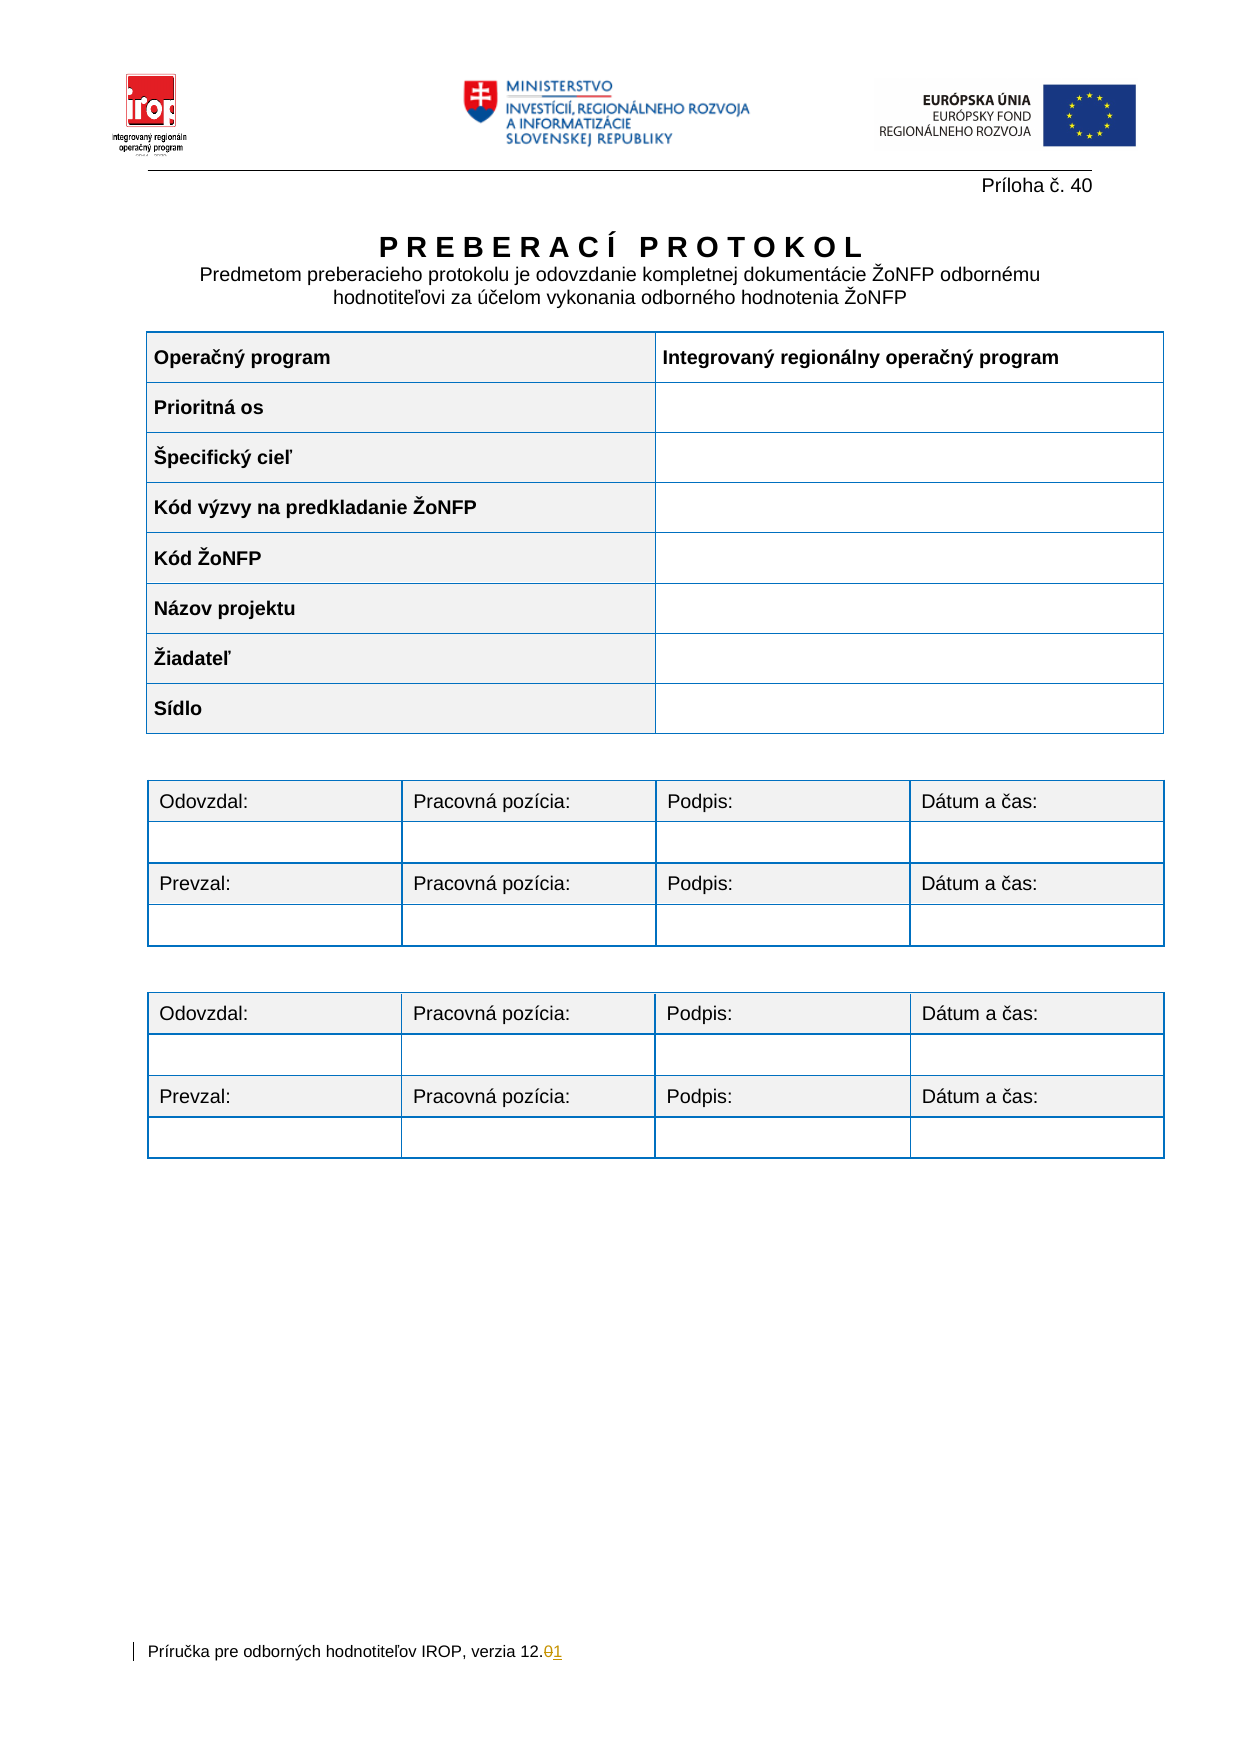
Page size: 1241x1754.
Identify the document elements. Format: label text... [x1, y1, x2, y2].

table_cell [656, 634, 1163, 683]
table_cell [657, 822, 909, 862]
table_cell [402, 1035, 654, 1074]
table_cell Kód ŽoNFP [147, 533, 655, 582]
table_cell Kód výzvy na predkladanie ŽoNFP [147, 483, 655, 532]
table_cell [656, 1118, 910, 1157]
table_cell Špecifický cieľ [147, 433, 655, 482]
table_header Odovzdal: [149, 993, 401, 1033]
table_cell [656, 584, 1163, 633]
table_header Pracovná pozícia: [402, 993, 655, 1033]
table_header Dátum a čas: [911, 993, 1163, 1033]
table_cell [656, 483, 1163, 532]
table_cell Podpis: [656, 1076, 910, 1116]
table_cell Dátum a čas: [911, 864, 1163, 903]
table_cell [656, 383, 1163, 432]
table_cell Prevzal: [149, 864, 401, 903]
table_cell Názov projektu [147, 584, 655, 633]
picture [460, 73, 755, 152]
table_cell [402, 1118, 654, 1157]
table_header Dátum a čas: [911, 781, 1163, 821]
table_cell Sídlo [147, 684, 655, 733]
table_cell Prevzal: [149, 1076, 401, 1116]
text Predmetom preberacieho protokolu je odovzdanie kompletnej dokumentácie ŽoNFP odbornému hodnotiteľovi za účelom vykonania odborného hodnotenia ŽoNFP [148, 263, 1092, 309]
table_cell [403, 905, 655, 945]
table_cell [656, 1035, 910, 1074]
table_header Operačný program [147, 333, 655, 382]
table_cell [911, 1118, 1163, 1157]
table_cell [911, 905, 1163, 945]
picture [872, 78, 1139, 151]
table_cell [149, 1118, 401, 1157]
text Príloha č. 40 [148, 171, 1092, 196]
table_cell [657, 905, 909, 945]
table_cell [656, 533, 1163, 582]
table_cell [911, 1035, 1163, 1074]
table_cell [911, 822, 1163, 862]
text P R E B E R A C Í P R O T O K O L [148, 230, 1092, 263]
table_cell [403, 822, 655, 862]
table_cell [149, 1035, 401, 1074]
table_cell Pracovná pozícia: [403, 864, 655, 903]
table_cell Pracovná pozícia: [402, 1076, 654, 1116]
table_cell [149, 822, 401, 862]
table_cell Prioritná os [147, 383, 655, 432]
picture [111, 73, 187, 156]
table_cell Dátum a čas: [911, 1076, 1163, 1116]
table_cell Podpis: [657, 864, 909, 903]
table_header Podpis: [657, 781, 909, 821]
table_cell [656, 433, 1163, 482]
table_header Integrovaný regionálny operačný program [656, 333, 1163, 382]
table_cell [149, 905, 401, 945]
table_header Odovzdal: [149, 781, 401, 821]
table_header Podpis: [656, 993, 910, 1033]
table_cell Žiadateľ [147, 634, 655, 683]
table_header Pracovná pozícia: [403, 781, 655, 821]
table_cell [656, 684, 1163, 733]
